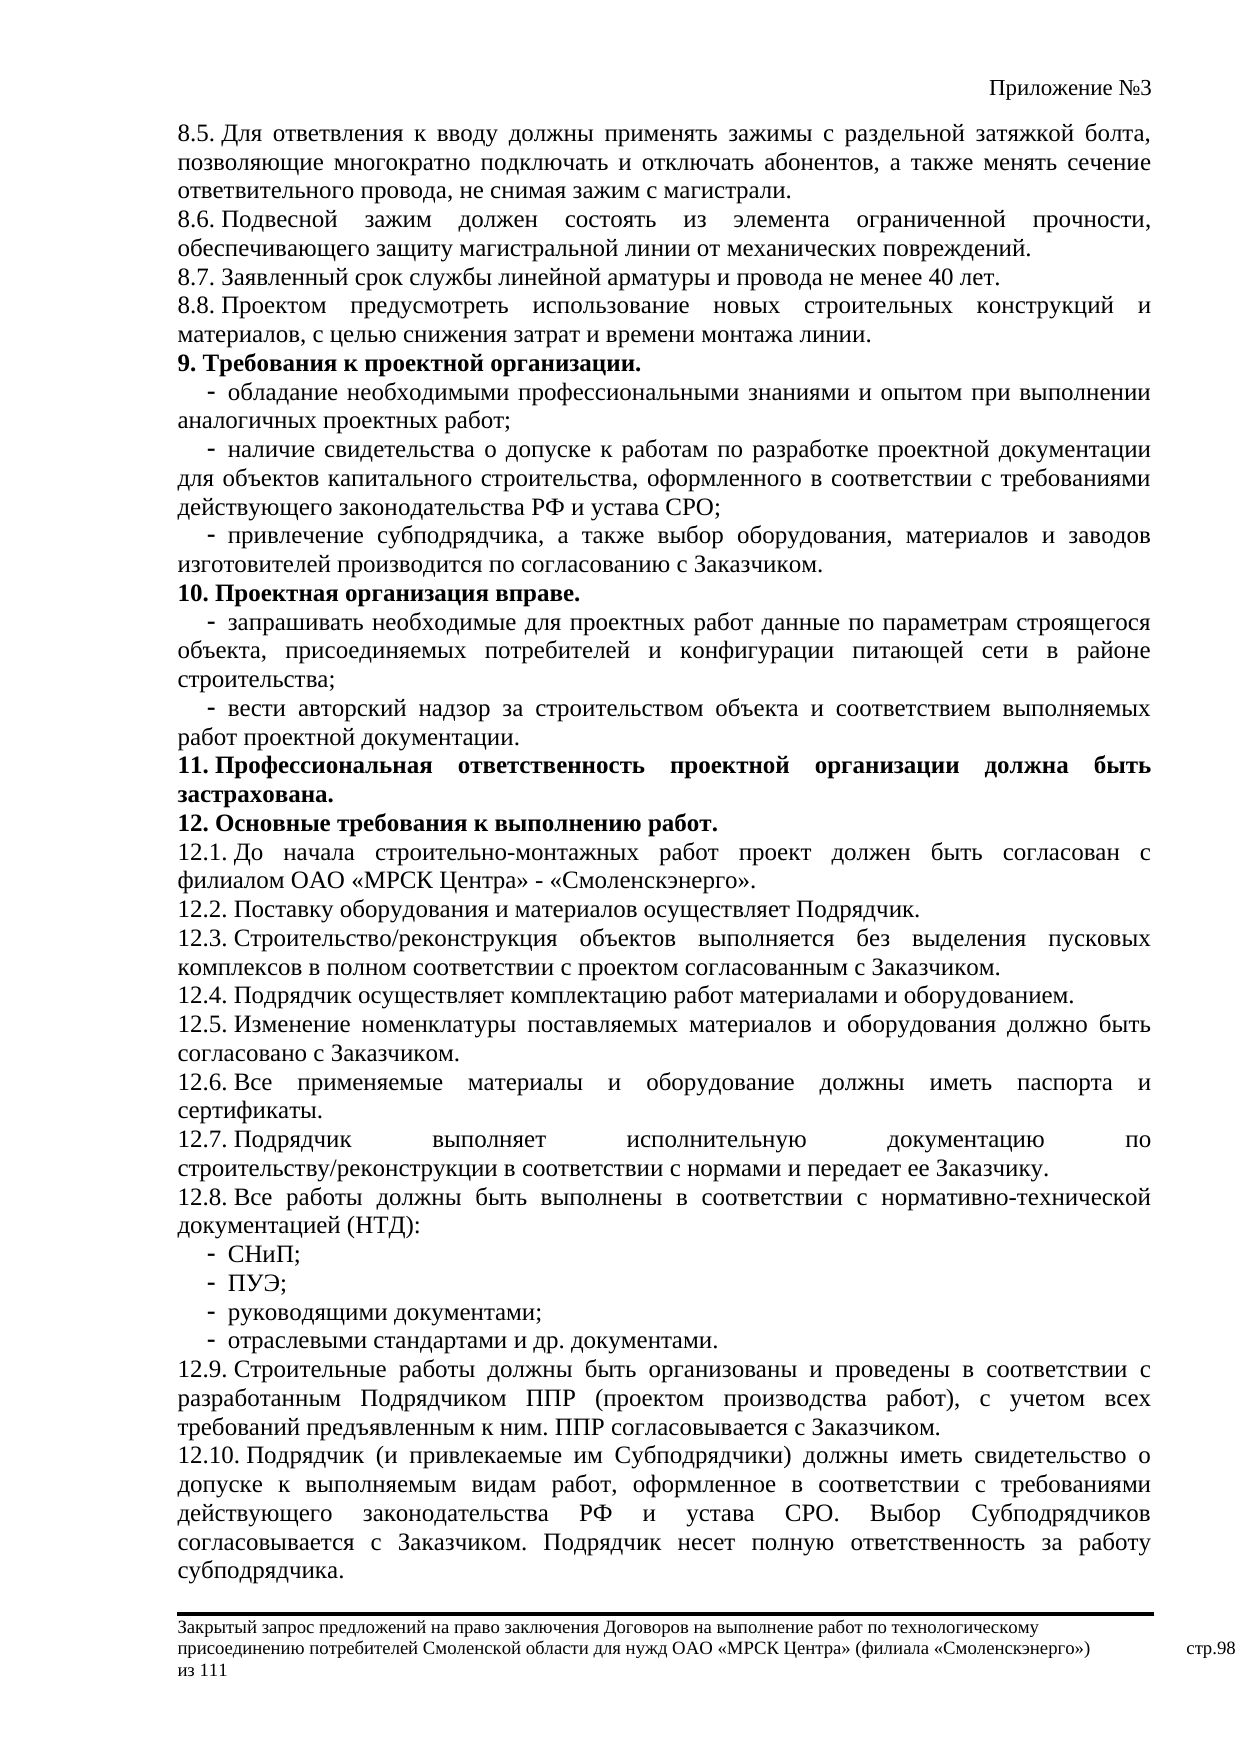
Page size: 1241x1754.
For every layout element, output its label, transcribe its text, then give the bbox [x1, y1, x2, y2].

list Подвесной зажим должен состоять из элемента ограниченной прочности, обеспечивающего защиту магистральной линии от механических повреждений. [177, 204, 1152, 262]
list вести авторский надзор за строительством объекта и соответствием выполняемых работ проектной документации. [177, 693, 1152, 751]
list Требования к проектной организации. [177, 348, 1152, 377]
list обладание необходимыми профессиональными знаниями и опытом при выполнении аналогичных проектных работ; [177, 377, 1152, 434]
list Профессиональная ответственность проектной организации должна быть застрахована. [177, 751, 1152, 808]
list руководящими документами; [177, 1297, 1152, 1326]
list Подрядчик (и привлекаемые им Субподрядчики) должны иметь свидетельство о допуске к выполняемым видам работ, оформленное в соответствии с требованиями действующего законодательства РФ и устава СРО. Выбор Субподрядчиков согласовывается с Заказчиком. Подрядчик несет полную ответственность за работу субподрядчика. [177, 1441, 1152, 1584]
list Все работы должны быть выполнены в соответствии с нормативно-технической документацией (НТД): [177, 1182, 1152, 1239]
list Подрядчик выполняет исполнительную документацию по строительству/реконструкции в соответствии с нормами и передает ее Заказчику. [177, 1124, 1152, 1182]
list отраслевыми стандартами и др. документами. [177, 1326, 1152, 1354]
list Проектом предусмотреть использование новых строительных конструкций и материалов, с целью снижения затрат и времени монтажа линии. [177, 291, 1152, 348]
list До начала строительно-монтажных работ проект должен быть согласован с филиалом ОАО «МРСК Центра» - «Смоленскэнерго». [177, 837, 1152, 894]
list наличие свидетельства о допуске к работам по разработке проектной документации для объектов капитального строительства, оформленного в соответствии с требованиями действующего законодательства РФ и устава СРО; [177, 434, 1152, 521]
list ПУЭ; [177, 1268, 1152, 1297]
list Проектная организация вправе. [177, 578, 1152, 607]
list запрашивать необходимые для проектных работ данные по параметрам строящегося объекта, присоединяемых потребителей и конфигурации питающей сети в районе строительства; [177, 607, 1152, 693]
list Подрядчик осуществляет комплектацию работ материалами и оборудованием. [177, 981, 1152, 1009]
list Все применяемые материалы и оборудование должны иметь паспорта и сертификаты. [177, 1067, 1152, 1124]
list Для ответвления к вводу должны применять зажимы с раздельной затяжкой болта, позволяющие многократно подключать и отключать абонентов, а также менять сечение ответвительного провода, не снимая зажим с магистрали. [177, 118, 1152, 204]
list СНиП; [177, 1239, 1152, 1268]
list Основные требования к выполнению работ. [177, 808, 1152, 837]
list Поставку оборудования и материалов осуществляет Подрядчик. [177, 894, 1152, 923]
list Изменение номенклатуры поставляемых материалов и оборудования должно быть согласовано с Заказчиком. [177, 1009, 1152, 1067]
list Заявленный срок службы линейной арматуры и провода не менее 40 лет. [177, 262, 1152, 291]
list Строительство/реконструкция объектов выполняется без выделения пусковых комплексов в полном соответствии с проектом согласованным с Заказчиком. [177, 923, 1152, 981]
list привлечение субподрядчика, а также выбор оборудования, материалов и заводов изготовителей производится по согласованию с Заказчиком. [177, 521, 1152, 578]
list Строительные работы должны быть организованы и проведены в соответствии с разработанным Подрядчиком ППР (проектом производства работ), с учетом всех требований предъявленным к ним. ППР согласовывается с Заказчиком. [177, 1354, 1152, 1441]
